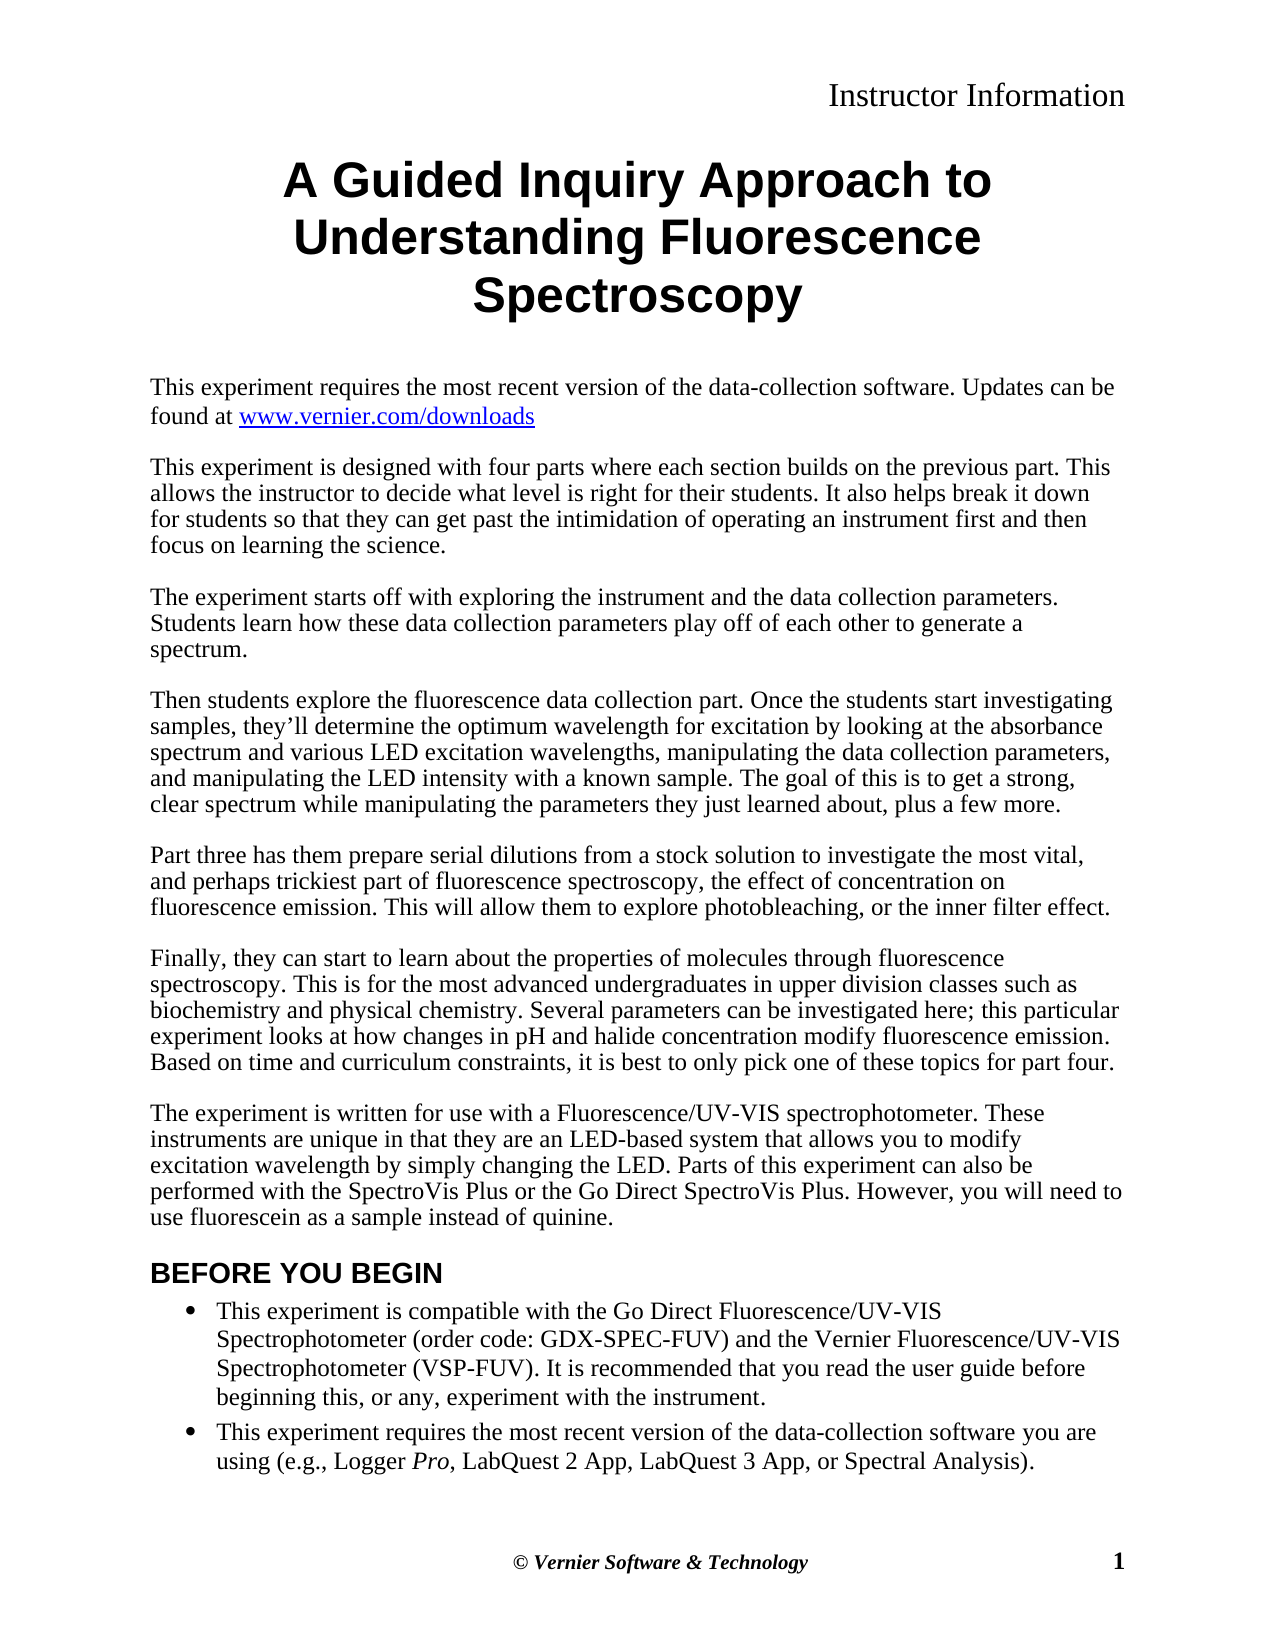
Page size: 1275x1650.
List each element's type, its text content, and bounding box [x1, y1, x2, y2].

subtitle before you begin [150, 1256, 1125, 1289]
text This experiment requires the most recent version of the data-collection software. Updates can be found at www.vernier.com/downloads [150, 372, 1125, 430]
text Part three has them prepare serial dilutions from a stock solution to investigate the most vital, and perhaps trickiest part of fluorescence spectroscopy, the effect of concentration on fluorescence emission. This will allow them to explore photobleaching, or the inner filter effect. [150, 842, 1125, 921]
text This experiment is designed with four parts where each section builds on the previous part. This allows the instructor to decide what level is right for their students. It also helps break it down for students so that they can get past the intimidation of operating an instrument first and then focus on learning the science. [150, 455, 1125, 559]
text This experiment requires the most recent version of the data-collection software you are using (e.g., Logger Pro, LabQuest 2 App, LabQuest 3 App, or Spectral Analysis). [186, 1417, 1125, 1474]
text The experiment is written for use with a Fluorescence/UV-VIS spectrophotometer. These instruments are unique in that they are an LED-based system that allows you to modify excitation wavelength by simply changing the LED. Parts of this experiment can also be performed with the SpectroVis Plus or the Go Direct SpectroVis Plus. However, you will need to use fluorescein as a sample instead of quinine. [150, 1101, 1125, 1231]
text Then students explore the fluorescence data collection part. Once the students start investigating samples, they’ll determine the optimum wavelength for excitation by looking at the absorbance spectrum and various LED excitation wavelengths, manipulating the data collection parameters, and manipulating the LED intensity with a known sample. The goal of this is to get a strong, clear spectrum while manipulating the parameters they just learned about, plus a few more. [150, 687, 1125, 817]
text The experiment starts off with exploring the instrument and the data collection parameters. Students learn how these data collection parameters play off of each other to generate a spectrum. [150, 584, 1125, 662]
text This experiment is compatible with the Go Direct Fluorescence/UV-VIS Spectrophotometer (order code: GDX-SPEC-FUV) and the Vernier Fluorescence/UV-VIS Spectrophotometer (VSP-FUV). It is recommended that you read the user guide before beginning this, or any, experiment with the instrument. [186, 1296, 1125, 1411]
text Finally, they can start to learn about the properties of molecules through fluorescence spectroscopy. This is for the most advanced undergraduates in upper division classes such as biochemistry and physical chemistry. Several parameters can be investigated here; this particular experiment looks at how changes in pH and halide concentration modify fluorescence emission. Based on time and curriculum constraints, it is best to only pick one of these topics for part four. [150, 946, 1125, 1076]
title A Guided Inquiry Approach to Understanding Fluorescence Spectroscopy [150, 150, 1125, 322]
